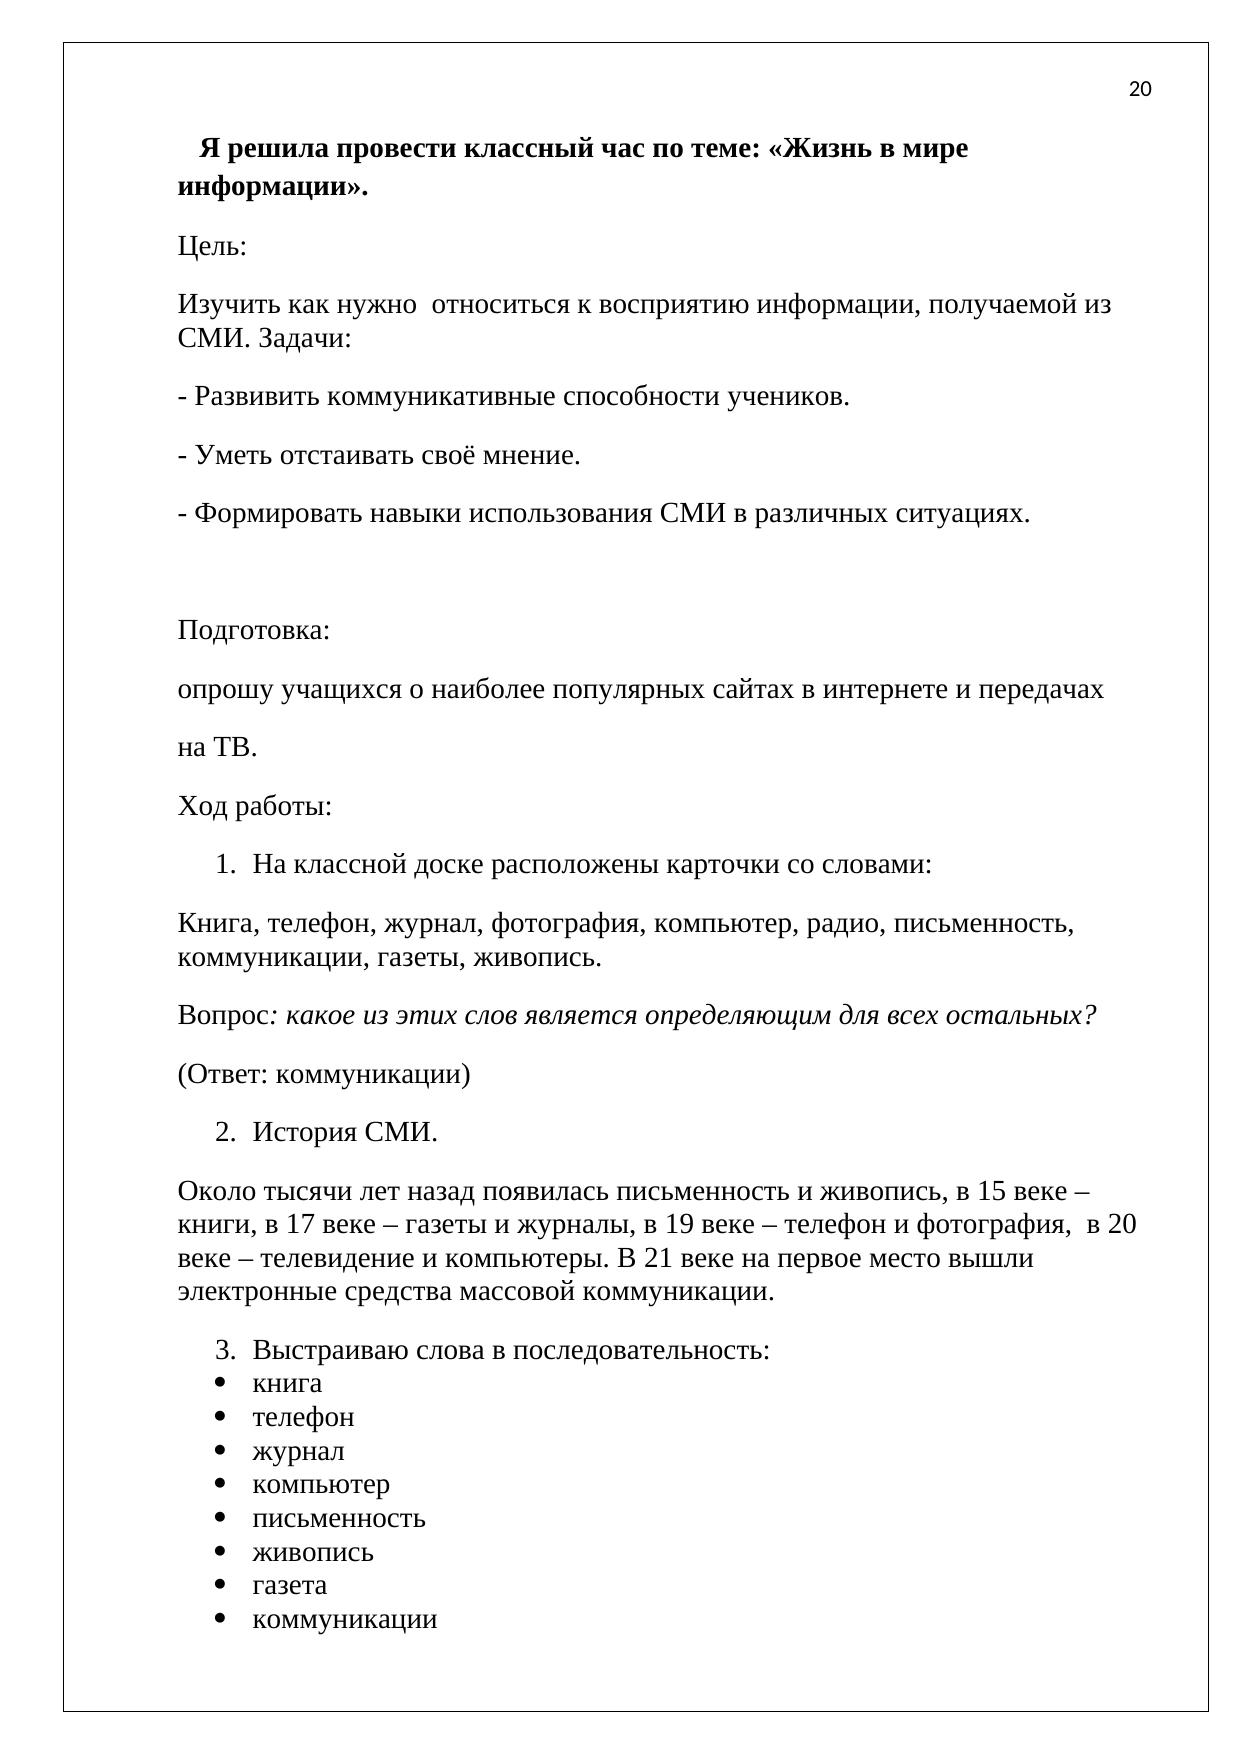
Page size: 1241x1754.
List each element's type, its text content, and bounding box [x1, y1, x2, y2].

text - Развивить коммуникативные способности учеников. [177, 378, 1152, 412]
text - Уметь отстаивать своё мнение. [177, 437, 1152, 470]
list На классной доске расположены карточки со словами: [215, 847, 1152, 880]
text на ТВ. [177, 729, 1152, 763]
list телефон [215, 1399, 1152, 1433]
list коммуникации [215, 1601, 1152, 1635]
list живопись [215, 1534, 1152, 1567]
list История СМИ. [215, 1114, 1152, 1148]
text Книга, телефон, журнал, фотография, компьютер, радио, письменность, коммуникации, газеты, живопись. [177, 905, 1152, 972]
list письменность [215, 1500, 1152, 1534]
text Цель: [177, 228, 1152, 261]
text Я решила провести классный час по теме: «Жизнь в мире информации». [177, 130, 1152, 202]
list газета [215, 1567, 1152, 1601]
text - Формировать навыки использования СМИ в различных ситуациях. [177, 495, 1152, 529]
list компьютер [215, 1467, 1152, 1500]
text Около тысячи лет назад появилась письменность и живопись, в 15 веке – книги, в 17 веке – газеты и журналы, в 19 веке – телефон и фотография, в 20 веке – телевидение и компьютеры. В 21 веке на первое место вышли электронные средства массовой коммуникации. [177, 1173, 1152, 1307]
list журнал [215, 1433, 1152, 1467]
text опрошу учащихся о наиболее популярных сайтах в интернете и передачах [177, 671, 1152, 704]
list книга [215, 1366, 1152, 1399]
text Вопрос: какое из этих слов является определяющим для всех остальных? [177, 997, 1152, 1031]
text (Ответ: коммуникации) [177, 1056, 1152, 1089]
text Подготовка: [177, 612, 1152, 646]
text Ход работы: [177, 788, 1152, 822]
text Изучить как нужно относиться к восприятию информации, получаемой из СМИ. Задачи: [177, 286, 1152, 353]
list Выстраиваю слова в последовательность: [215, 1332, 1152, 1366]
